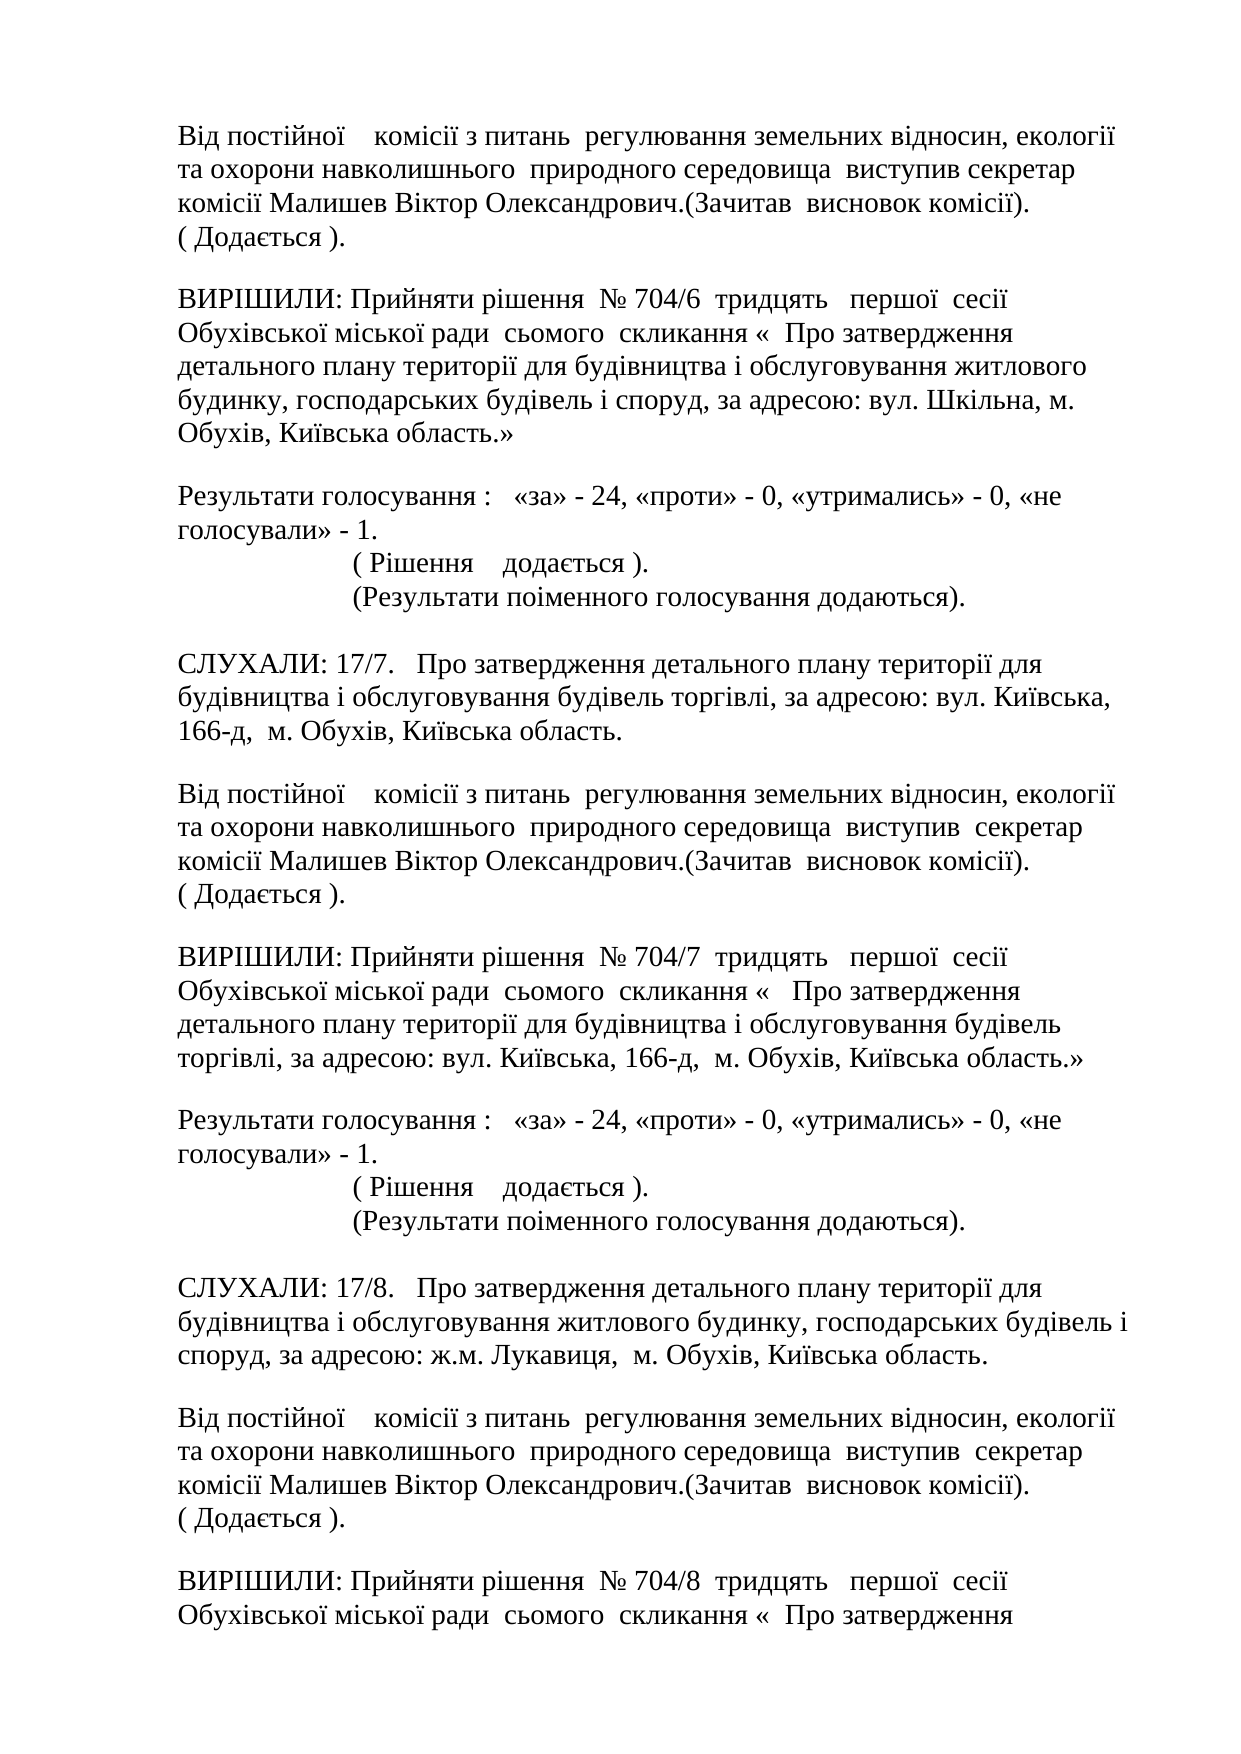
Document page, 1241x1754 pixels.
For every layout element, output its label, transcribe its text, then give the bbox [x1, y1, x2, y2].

text СЛУХАЛИ: 17/7. Про затвердження детального плану території для будівництва і обслуговування будівель торгівлі, за адресою: вул. Київська, 166-д, м. Обухів, Київська область. [177, 646, 1167, 747]
subtitle Результати голосування : «за» - 24, «проти» - 0, «утримались» - 0, «не голосували» - 1. [177, 1102, 1152, 1169]
text СЛУХАЛИ: 17/8. Про затвердження детального плану території для будівництва і обслуговування житлового будинку, господарських будівель і споруд, за адресою: ж.м. Лукавиця, м. Обухів, Київська область. [177, 1270, 1167, 1371]
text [177, 1563, 1148, 1630]
subtitle Результати голосування : «за» - 24, «проти» - 0, «утримались» - 0, «не голосували» - 1. [177, 478, 1152, 545]
subtitle (Результати поіменного голосування додаються). [177, 579, 1152, 612]
text Від постійної комісії з питань регулювання земельних відносин, екології та охорони навколишнього природного середовища виступив секретар комісії Малишев Віктор Олександрович.(Зачитав висновок комісії). ( Додається ). [177, 1400, 1148, 1534]
text Від постійної комісії з питань регулювання земельних відносин, екології та охорони навколишнього природного середовища виступив секретар комісії Малишев Віктор Олександрович.(Зачитав висновок комісії). ( Додається ). [177, 118, 1148, 252]
subtitle ( Рішення додається ). [177, 545, 1152, 579]
subtitle (Результати поіменного голосування додаються). [177, 1203, 1152, 1237]
text ВИРІШИЛИ: Прийняти рішення № 704/6 тридцять першої сесії Обухівської міської ради сьомого скликання « Про затвердження детального плану території для будівництва і обслуговування житлового будинку, господарських будівель і споруд, за адресою: вул. Шкільна, м. Обухів, Київська область.» [177, 281, 1148, 449]
text ВИРІШИЛИ: Прийняти рішення № 704/7 тридцять першої сесії Обухівської міської ради сьомого скликання « Про затвердження детального плану території для будівництва і обслуговування будівель торгівлі, за адресою: вул. Київська, 166-д, м. Обухів, Київська область.» [177, 939, 1148, 1073]
text Від постійної комісії з питань регулювання земельних відносин, екології та охорони навколишнього природного середовища виступив секретар комісії Малишев Віктор Олександрович.(Зачитав висновок комісії). ( Додається ). [177, 776, 1148, 910]
subtitle ( Рішення додається ). [177, 1169, 1152, 1203]
